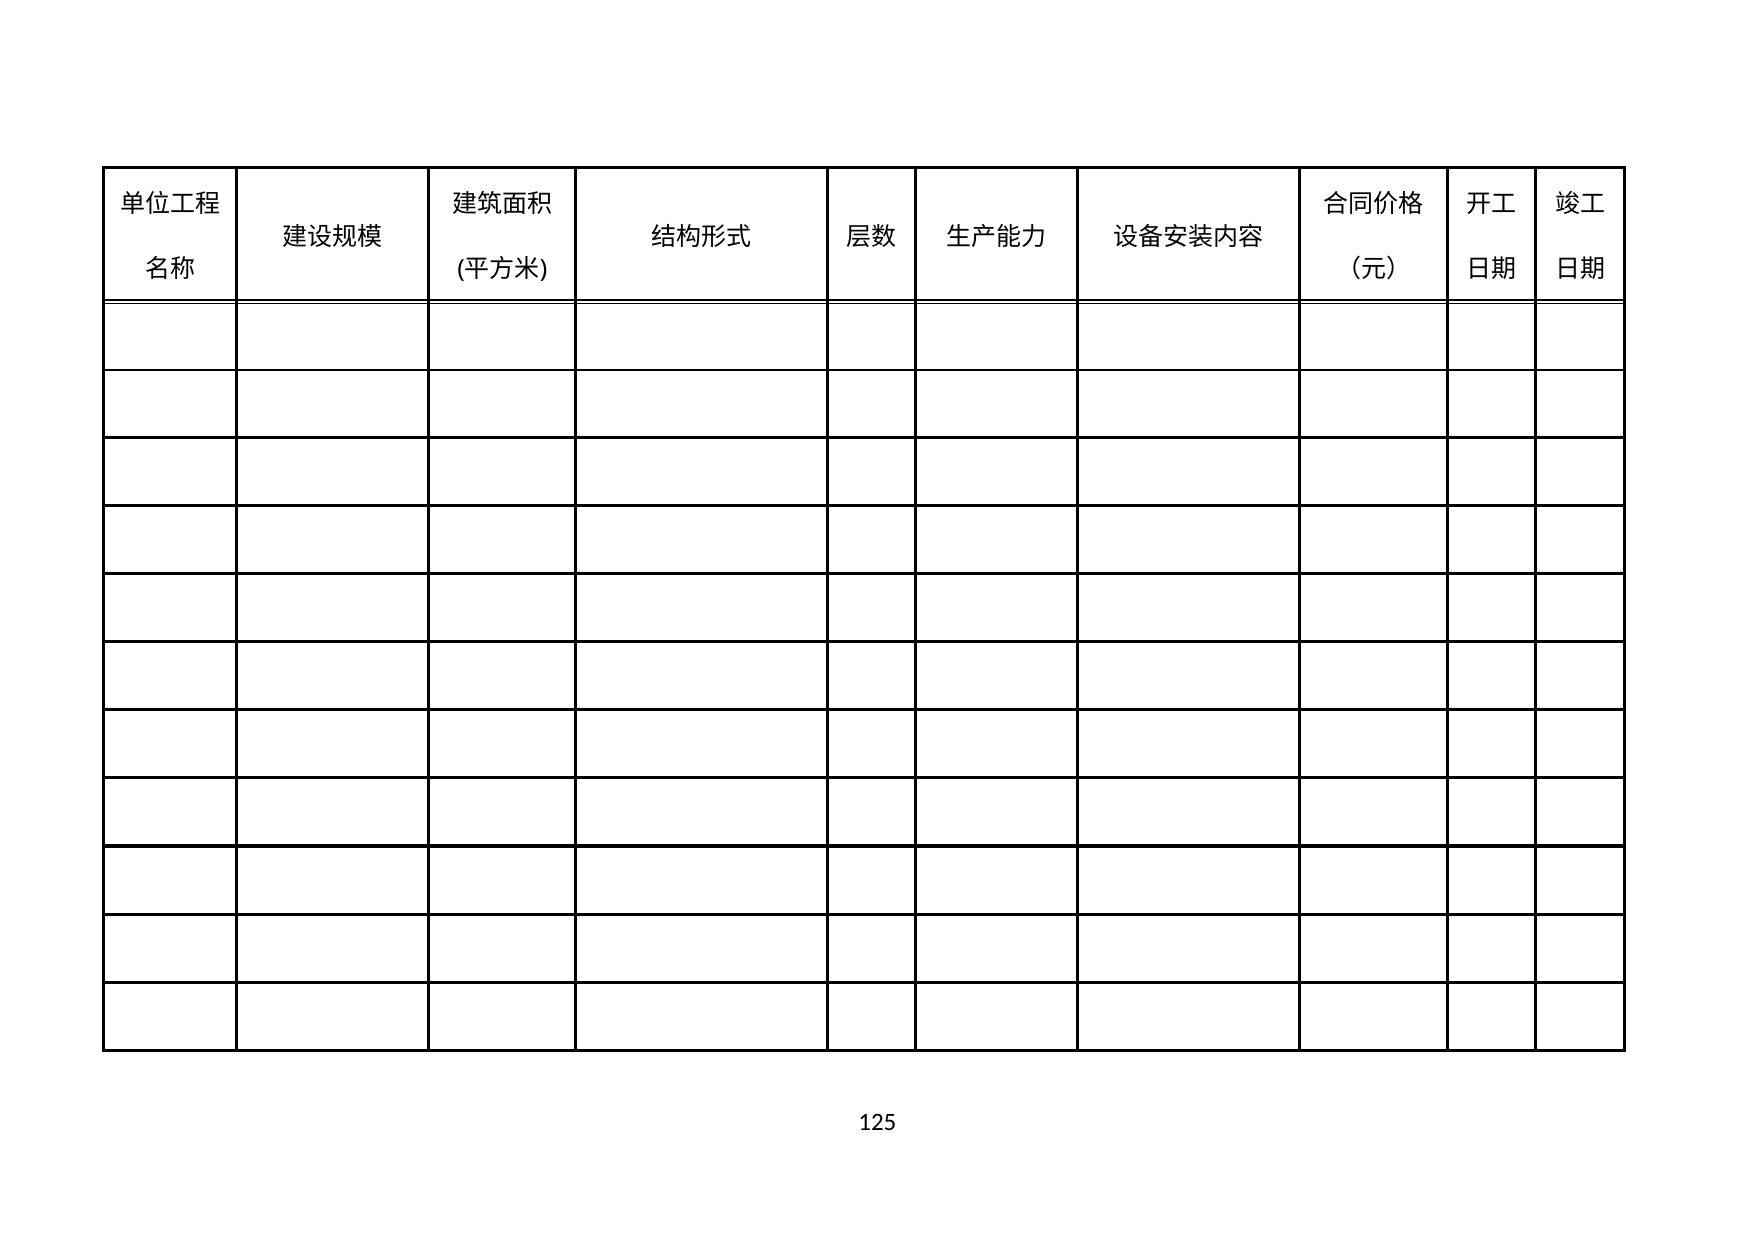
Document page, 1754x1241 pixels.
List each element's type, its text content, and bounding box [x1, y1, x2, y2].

table_cell [1301, 439, 1446, 504]
table_cell [917, 779, 1076, 844]
table_cell [430, 371, 574, 436]
table_cell [105, 371, 235, 436]
table_cell [577, 984, 826, 1049]
table_cell [1537, 575, 1623, 640]
table_header 建筑面积(平方米) [430, 169, 574, 299]
table_cell [917, 711, 1076, 776]
table_cell [1449, 848, 1534, 912]
table_cell [1301, 304, 1446, 369]
table_cell [105, 507, 235, 572]
table_cell [577, 848, 826, 912]
table_cell [1449, 507, 1534, 572]
table_cell [238, 711, 427, 776]
table_cell [1449, 575, 1534, 640]
table_cell [238, 439, 427, 504]
table_cell [1301, 711, 1446, 776]
table_cell [1079, 304, 1298, 369]
table_cell [1537, 371, 1623, 436]
table_cell [1301, 984, 1446, 1049]
table_cell [1079, 439, 1298, 504]
table_header 结构形式 [577, 169, 826, 299]
table_cell [1449, 643, 1534, 708]
table_header 建设规模 [238, 169, 427, 299]
table_cell [829, 439, 914, 504]
table_cell [577, 643, 826, 708]
table_cell [917, 575, 1076, 640]
table_cell [1537, 848, 1623, 912]
table_cell [1449, 916, 1534, 981]
table_cell [577, 779, 826, 844]
table_header 设备安装内容 [1079, 169, 1298, 299]
table_cell [105, 643, 235, 708]
table_cell [577, 575, 826, 640]
table_cell [917, 916, 1076, 981]
table_cell [238, 984, 427, 1049]
table_cell [1449, 779, 1534, 844]
table_cell [1079, 575, 1298, 640]
table_cell [1537, 916, 1623, 981]
table_cell [1449, 304, 1534, 369]
table_cell [577, 439, 826, 504]
table_cell [238, 507, 427, 572]
table_cell [430, 439, 574, 504]
table_cell [829, 848, 914, 912]
table_cell [238, 779, 427, 844]
table_cell [1301, 507, 1446, 572]
table_cell [430, 507, 574, 572]
table_cell [1301, 643, 1446, 708]
table_cell [1079, 711, 1298, 776]
table_cell [1079, 507, 1298, 572]
table_cell [1449, 711, 1534, 776]
table_cell [917, 507, 1076, 572]
table_cell [577, 304, 826, 369]
table_cell [1301, 575, 1446, 640]
table_cell [917, 304, 1076, 369]
table_cell [430, 779, 574, 844]
table_cell [1079, 779, 1298, 844]
table_cell [829, 779, 914, 844]
table_cell [577, 507, 826, 572]
table_cell [1537, 984, 1623, 1049]
table_cell [917, 371, 1076, 436]
table_cell [1301, 916, 1446, 981]
table_cell [105, 848, 235, 912]
table_cell [1079, 984, 1298, 1049]
table_cell [1079, 371, 1298, 436]
table_cell [829, 304, 914, 369]
table_cell [577, 371, 826, 436]
table_header 竣工日期 [1537, 169, 1623, 299]
table_cell [1449, 984, 1534, 1049]
table_cell [829, 984, 914, 1049]
table_cell [917, 643, 1076, 708]
table_header 合同价格（元） [1301, 169, 1446, 299]
table_cell [1301, 779, 1446, 844]
table_cell [1537, 643, 1623, 708]
table_cell [829, 371, 914, 436]
table_cell [430, 575, 574, 640]
table_cell [1301, 848, 1446, 912]
table_header 开工日期 [1449, 169, 1534, 299]
table_cell [1449, 371, 1534, 436]
table_header 层数 [829, 169, 914, 299]
table_cell [1537, 304, 1623, 369]
table_cell [430, 848, 574, 912]
table_cell [1449, 439, 1534, 504]
table_cell [1537, 779, 1623, 844]
table_cell [829, 711, 914, 776]
table_cell [577, 711, 826, 776]
table_cell [829, 575, 914, 640]
table_cell [105, 439, 235, 504]
table_cell [1079, 916, 1298, 981]
table_cell [430, 916, 574, 981]
table_cell [238, 643, 427, 708]
table_cell [829, 916, 914, 981]
table_cell [238, 848, 427, 912]
table_cell [1537, 439, 1623, 504]
table_cell [105, 304, 235, 369]
table_cell [829, 507, 914, 572]
table_cell [1079, 643, 1298, 708]
table_cell [430, 304, 574, 369]
table_cell [105, 711, 235, 776]
table_cell [1537, 507, 1623, 572]
table_cell [105, 779, 235, 844]
table_cell [829, 643, 914, 708]
table_header 生产能力 [917, 169, 1076, 299]
table_cell [238, 371, 427, 436]
table_cell [105, 984, 235, 1049]
table_cell [1537, 711, 1623, 776]
table_cell [430, 984, 574, 1049]
table_cell [238, 304, 427, 369]
table_cell [105, 575, 235, 640]
table_cell [917, 848, 1076, 912]
table_header 单位工程名称 [105, 169, 235, 299]
table_cell [1301, 371, 1446, 436]
table_cell [238, 575, 427, 640]
table_cell [238, 916, 427, 981]
table_cell [917, 984, 1076, 1049]
table_cell [577, 916, 826, 981]
table_cell [917, 439, 1076, 504]
table_cell [105, 916, 235, 981]
table_cell [430, 711, 574, 776]
table_cell [1079, 848, 1298, 912]
table_cell [430, 643, 574, 708]
